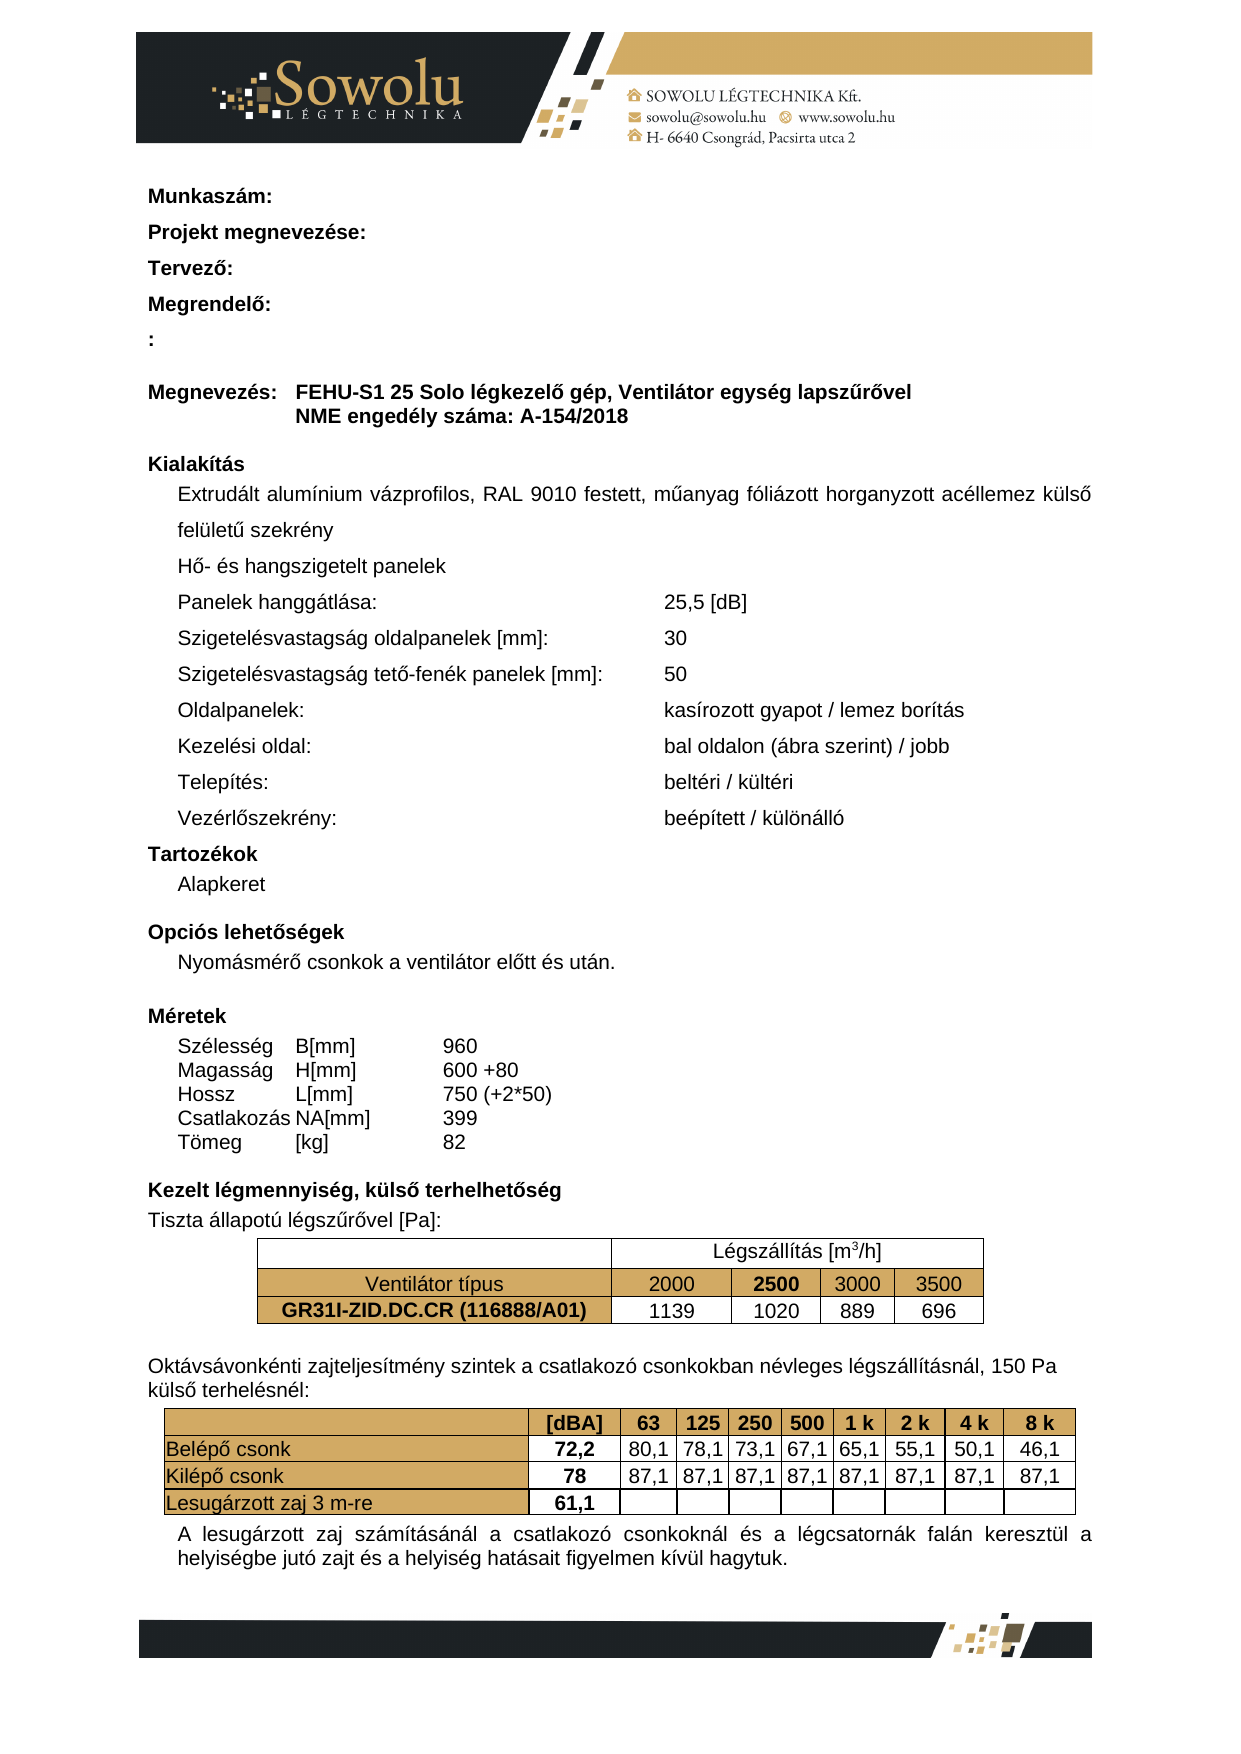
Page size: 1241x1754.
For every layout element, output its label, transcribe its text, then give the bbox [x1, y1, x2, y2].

text Tiszta állapotú légszűrővel [Pa]: [148, 1208, 1093, 1232]
table_cell Ventilátor típus [258, 1269, 611, 1296]
text Alapkeret [177, 872, 1093, 896]
text Szélesség B[mm] 960 [177, 1034, 1093, 1058]
text Méretek [148, 1004, 1093, 1028]
table_cell 87,1 [886, 1462, 944, 1488]
text : [148, 327, 1093, 351]
picture [136, 32, 1093, 149]
table_cell 2500 [732, 1269, 820, 1296]
text Vezérlőszekrény: beépített / különálló [177, 806, 1093, 829]
table_cell 78 [529, 1462, 620, 1488]
table_cell 87,1 [946, 1462, 1003, 1488]
table_cell [678, 1490, 728, 1514]
table_cell 87,1 [621, 1462, 676, 1488]
table_cell GR31I-ZID.DC.CR (116888/A01) [258, 1297, 611, 1323]
table_cell 87,1 [782, 1462, 833, 1488]
table_cell 73,1 [729, 1436, 781, 1461]
table_header 8 k [1004, 1409, 1075, 1435]
table_cell 87,1 [677, 1462, 728, 1488]
table_header 1 k [834, 1409, 885, 1435]
table_cell 72,2 [529, 1436, 620, 1461]
table_header [258, 1239, 611, 1268]
text Csatlakozás NA[mm] 399 [177, 1106, 1093, 1130]
text Magasság H[mm] 600 +80 [177, 1058, 1093, 1082]
text Tervező: [148, 255, 1093, 279]
table_cell [1005, 1490, 1075, 1514]
table_header 4 k [946, 1409, 1003, 1435]
text Kezelési oldal: bal oldalon (ábra szerint) / jobb [177, 734, 1093, 758]
text NME engedély száma: A-154/2018 [221, 404, 1093, 428]
table_cell [886, 1490, 944, 1514]
table_cell [621, 1490, 676, 1514]
table_cell 46,1 [1004, 1436, 1075, 1461]
table_header 250 [729, 1409, 781, 1435]
text Nyomásmérő csonkok a ventilátor előtt és után. [177, 950, 1093, 974]
table_cell 889 [821, 1297, 894, 1323]
table_cell 65,1 [834, 1436, 885, 1461]
table_header 2 k [886, 1409, 944, 1435]
text Tömeg [kg] 82 [177, 1130, 1093, 1154]
table_cell 78,1 [677, 1436, 728, 1461]
table_cell 87,1 [729, 1462, 781, 1488]
subtitle Kialakítás [148, 452, 1093, 476]
table_cell 80,1 [621, 1436, 676, 1461]
text Kezelt légmennyiség, külső terhelhetőség [148, 1178, 1093, 1202]
table_cell 3500 [895, 1269, 983, 1296]
table_cell 61,1 [530, 1490, 619, 1514]
text Tartozékok [148, 841, 1093, 865]
text Panelek hanggátlása: 25,5 [dB] [177, 590, 1093, 614]
table_cell [946, 1490, 1003, 1514]
text Oldalpanelek: kasírozott gyapot / lemez borítás [177, 698, 1093, 722]
picture [139, 1613, 1092, 1658]
table_cell 696 [895, 1297, 983, 1323]
table_cell 3000 [821, 1269, 894, 1296]
text Munkaszám: [148, 183, 1093, 207]
table_cell 1139 [612, 1297, 731, 1323]
table_header [dBA] [529, 1409, 620, 1435]
text Megrendelő: [148, 291, 1093, 315]
table_cell 87,1 [834, 1462, 885, 1488]
table_header [165, 1409, 528, 1435]
text Opciós lehetőségek [148, 919, 1093, 943]
table_cell 55,1 [886, 1436, 944, 1461]
text Telepítés: beltéri / kültéri [177, 769, 1093, 793]
table_cell [834, 1490, 884, 1514]
table_cell [782, 1490, 832, 1514]
table_cell Lesugárzott zaj 3 m-re [165, 1490, 528, 1514]
table_cell 1020 [732, 1297, 820, 1323]
table_cell [730, 1490, 780, 1514]
text Projekt megnevezése: [148, 219, 1093, 243]
text Oktávsávonkénti zajteljesítmény szintek a csatlakozó csonkokban névleges légszállításnál, 150 Pa külső terhelésnél: [148, 1354, 1093, 1402]
table_header Légszállítás [m3/h] [612, 1239, 983, 1268]
text Extrudált alumínium vázprofilos, RAL 9010 festett, műanyag fóliázott horganyzott acéllemez külső felületű szekrény [177, 482, 1093, 542]
text Szigetelésvastagság oldalpanelek [mm]: 30 [177, 626, 1093, 650]
text Hő- és hangszigetelt panelek [177, 554, 1093, 578]
table_cell 50,1 [946, 1436, 1003, 1461]
table_cell Belépő csonk [165, 1436, 528, 1461]
text Megnevezés: FEHU-S1 25 Solo légkezelő gép, Ventilátor egység lapszűrővel [148, 380, 1093, 404]
table_cell 87,1 [1004, 1462, 1075, 1488]
table_header 125 [677, 1409, 728, 1435]
table_header 500 [782, 1409, 833, 1435]
table_cell 67,1 [782, 1436, 833, 1461]
table_cell Kilépő csonk [165, 1462, 528, 1488]
text Hossz L[mm] 750 (+2*50) [177, 1082, 1093, 1106]
text Szigetelésvastagság tető-fenék panelek [mm]: 50 [177, 662, 1093, 686]
table_header 63 [621, 1409, 676, 1435]
table_cell 2000 [612, 1269, 731, 1296]
text A lesugárzott zaj számításánál a csatlakozó csonkoknál és a légcsatornák falán keresztül a helyiségbe jutó zajt és a helyiség hatásait figyelmen kívül hagytuk. [177, 1522, 1093, 1569]
